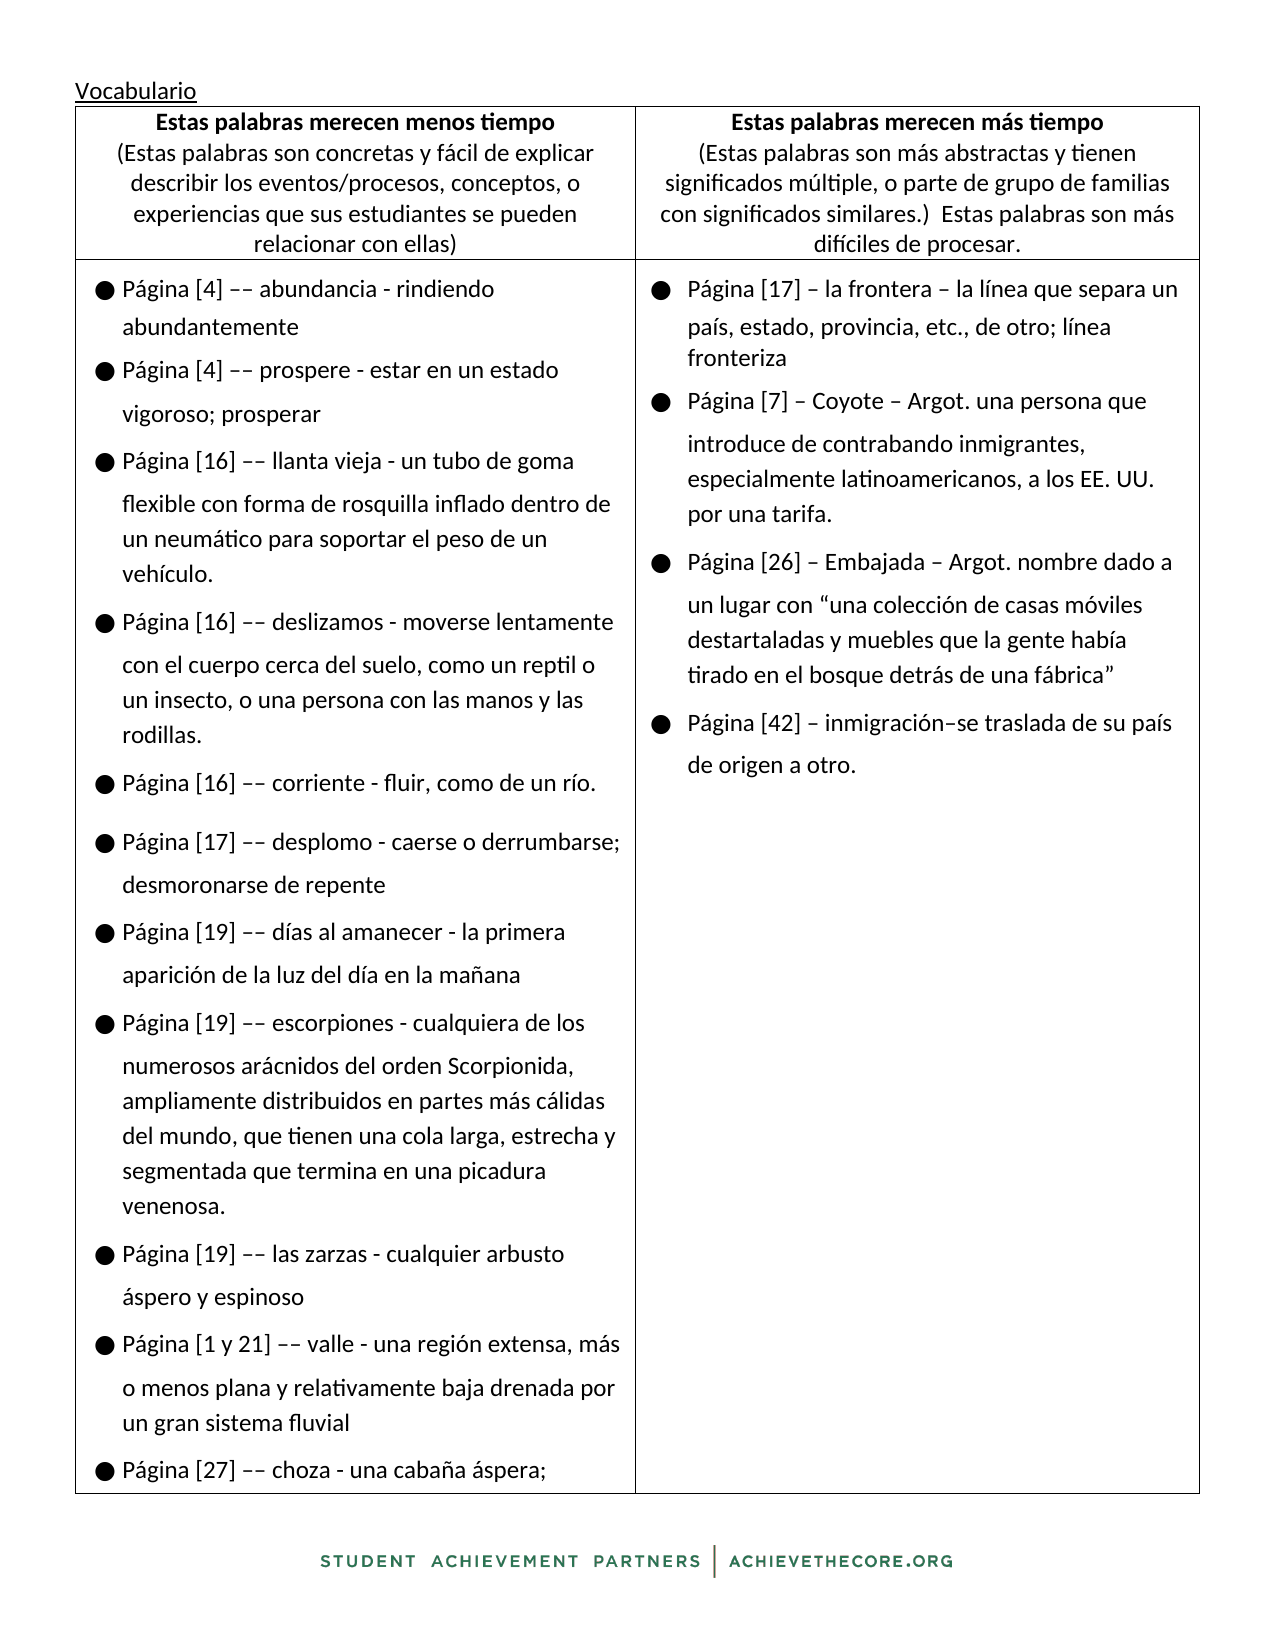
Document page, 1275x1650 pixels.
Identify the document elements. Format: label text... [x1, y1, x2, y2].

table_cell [76, 260, 635, 1493]
picture [306, 1540, 969, 1582]
text Vocabulario [75, 75, 1200, 106]
table_header Estas palabras merecen menos tiempo (Estas palabras son concretas y fácil de explicar describir los eventos/procesos, conceptos, o experiencias que sus estudiantes se pueden relacionar con ellas) [76, 107, 635, 259]
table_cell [636, 260, 1199, 1493]
table_header Estas palabras merecen más tiempo (Estas palabras son más abstractas y tienen significados múltiple, o parte de grupo de familias con significados similares.) Estas palabras son más difíciles de procesar. [636, 107, 1199, 259]
